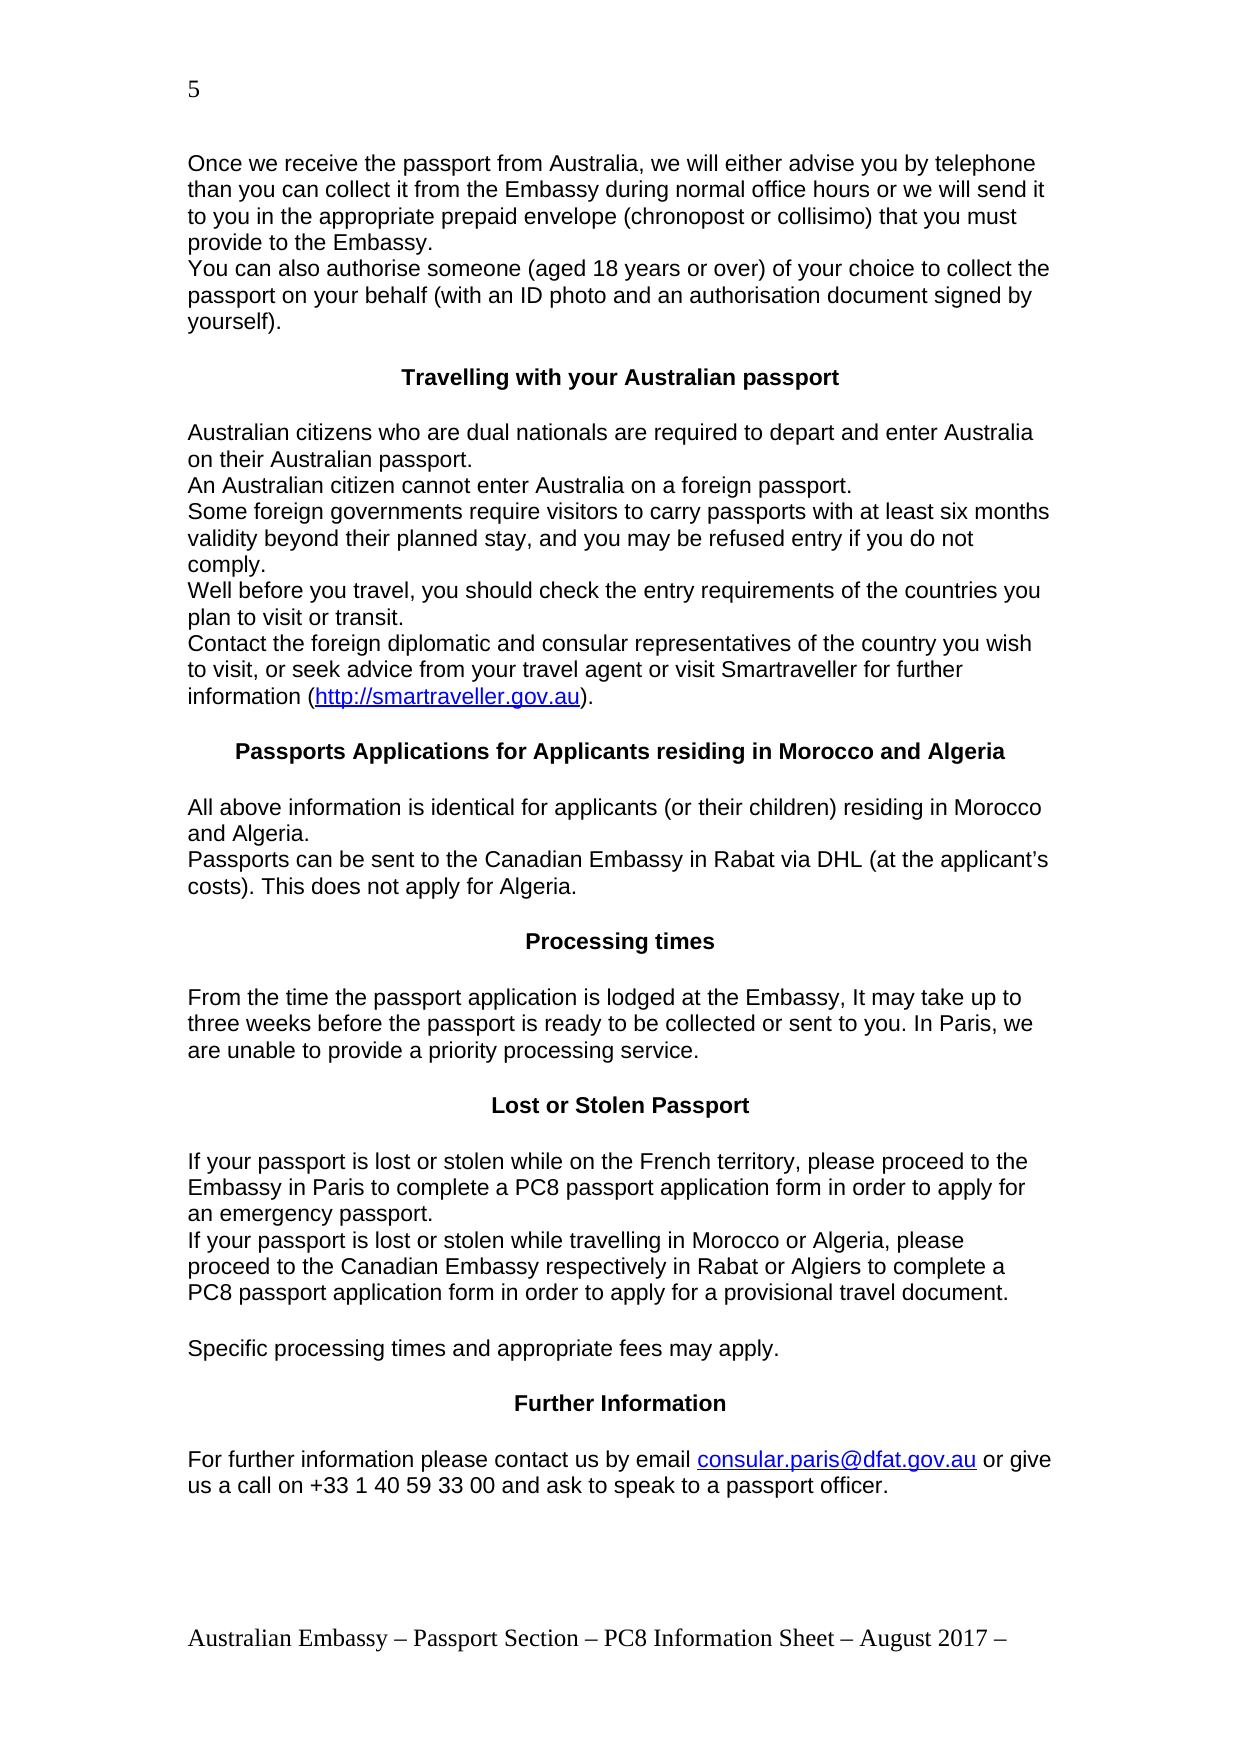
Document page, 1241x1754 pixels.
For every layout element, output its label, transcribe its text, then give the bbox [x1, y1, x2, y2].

text From the time the passport application is lodged at the Embassy, It may take up to three weeks before the passport is ready to be collected or sent to you. In Paris, we are unable to provide a priority processing service. [187, 984, 1053, 1063]
text Australian citizens who are dual nationals are required to depart and enter Australia on their Australian passport. An Australian citizen cannot enter Australia on a foreign passport. Some foreign governments require visitors to carry passports with at least six months validity beyond their planned stay, and you may be refused entry if you do not comply. Well before you travel, you should check the entry requirements of the countries you plan to visit or transit. Contact the foreign diplomatic and consular representatives of the country you wish to visit, or seek advice from your travel agent or visit Smartraveller for further information (http://smartraveller.gov.au). [187, 419, 1053, 709]
text Travelling with your Australian passport [187, 364, 1053, 390]
text Further Information [187, 1390, 1053, 1417]
text Passports Applications for Applicants residing in Morocco and Algeria [187, 738, 1053, 764]
text Once we receive the passport from Australia, we will either advise you by telephone than you can collect it from the Embassy during normal office hours or we will send it to you in the appropriate prepaid envelope (chronopost or collisimo) that you must provide to the Embassy. You can also authorise someone (aged 18 years or over) of your choice to collect the passport on your behalf (with an ID photo and an authorisation document signed by yourself). [187, 150, 1053, 334]
text For further information please contact us by email consular.paris@dfat.gov.au or give us a call on +33 1 40 59 33 00 and ask to speak to a passport officer. [187, 1446, 1053, 1499]
text All above information is identical for applicants (or their children) residing in Morocco and Algeria. Passports can be sent to the Canadian Embassy in Rabat via DHL (at the applicant’s costs). This does not apply for Algeria. [187, 794, 1053, 899]
text Processing times [187, 928, 1053, 955]
text Specific processing times and appropriate fees may apply. [187, 1335, 1053, 1361]
text Lost or Stolen Passport [187, 1092, 1053, 1118]
text If your passport is lost or stolen while on the French territory, please proceed to the Embassy in Paris to complete a PC8 passport application form in order to apply for an emergency passport. If your passport is lost or stolen while travelling in Morocco or Algeria, please proceed to the Canadian Embassy respectively in Rabat or Algiers to complete a PC8 passport application form in order to apply for a provisional travel document. [187, 1148, 1053, 1306]
